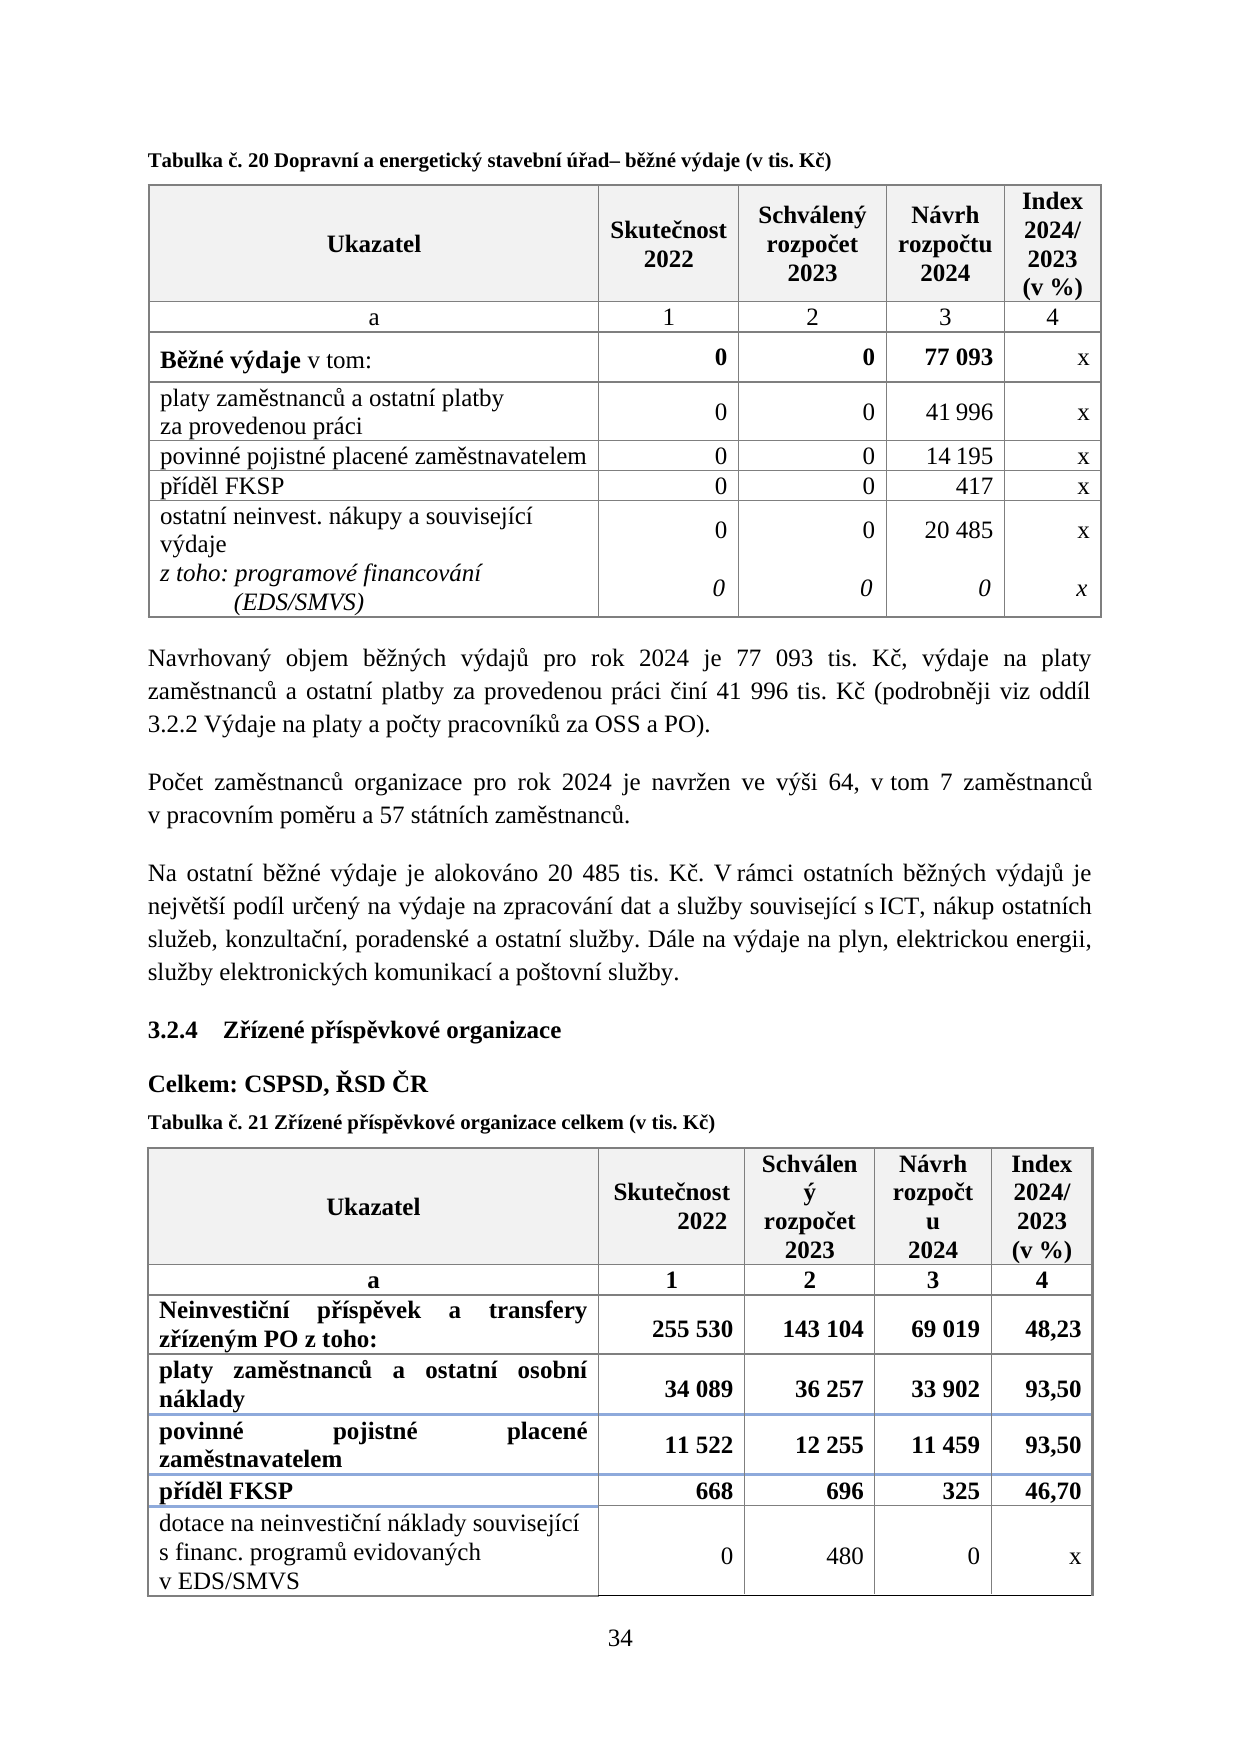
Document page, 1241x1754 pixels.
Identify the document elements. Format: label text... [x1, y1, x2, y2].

table_cell 0 [599, 471, 738, 500]
table_cell 143 104 [745, 1296, 874, 1353]
table_cell 0 [599, 383, 738, 440]
table_cell 0 [739, 471, 886, 500]
table_cell 11 522 [599, 1416, 744, 1473]
table_cell 36 257 [745, 1355, 874, 1413]
table_cell 1 [599, 1265, 744, 1293]
table_cell x [1005, 383, 1100, 440]
table_header Schválený rozpočet 2023 [745, 1149, 874, 1264]
table_header Skutečnost 2022 [599, 186, 738, 301]
table_cell x [1005, 441, 1100, 470]
table_cell a [150, 302, 598, 331]
table_cell Běžné výdaje v tom: [150, 333, 598, 381]
table_cell 46,70 [992, 1476, 1091, 1505]
table_cell 48,23 [992, 1296, 1091, 1353]
table_cell příděl FKSP [149, 1476, 598, 1505]
table_cell 14 195 [887, 441, 1004, 470]
table_header Návrh rozpočtu 2024 [887, 186, 1004, 301]
table_cell x [1005, 471, 1100, 500]
table_cell a [149, 1265, 598, 1293]
table_cell x [1005, 333, 1100, 381]
table_cell 0 [887, 558, 1004, 616]
table_cell 2 [739, 302, 886, 331]
table_cell x [1005, 501, 1100, 558]
table_cell 325 [875, 1476, 991, 1505]
table_header Index 2024/ 2023 (v %) [1005, 186, 1100, 301]
table_cell 3 [875, 1265, 991, 1293]
table_cell platy zaměstnanců a ostatní platby za provedenou práci [150, 383, 598, 440]
table_cell 93,50 [992, 1416, 1091, 1473]
table_cell 0 [599, 501, 738, 558]
table_header Návrh rozpočtu 2024 [875, 1149, 991, 1264]
table_cell povinné pojistné placené zaměstnavatelem [150, 441, 598, 470]
text Navrhovaný objem běžných výdajů pro rok 2024 je 77 093 tis. Kč, výdaje na platy zaměstnanců a ostatní platby za provedenou práci činí 41 996 tis. Kč (podrobněji viz oddíl 3.2.2 Výdaje na platy a počty pracovníků za OSS a PO). [148, 643, 1093, 738]
table_cell 417 [887, 471, 1004, 500]
table_cell 0 [739, 383, 886, 440]
table_header Index 2024/ 2023 (v %) [992, 1149, 1091, 1264]
table_cell 20 485 [887, 501, 1004, 558]
table_cell 69 019 [875, 1296, 991, 1353]
table_cell 0 [599, 441, 738, 470]
table_cell 0 [599, 333, 738, 381]
table_cell dotace na neinvestiční náklady související s financ. programů evidovaných v EDS/SMVS [149, 1508, 598, 1594]
table_cell 480 [745, 1506, 874, 1594]
table_cell x [992, 1506, 1091, 1594]
table_header Skutečnost 2022 [599, 1149, 744, 1264]
table_cell 0 [875, 1506, 991, 1594]
table_header Ukazatel [149, 1149, 598, 1264]
table_cell 34 089 [599, 1355, 744, 1413]
table_cell 2 [745, 1265, 874, 1293]
text Tabulka č. 21 Zřízené příspěvkové organizace celkem (v tis. Kč) [148, 1110, 1093, 1134]
text Tabulka č. 20 Dopravní a energetický stavební úřad– běžné výdaje (v tis. Kč) [148, 148, 1093, 172]
table_cell 93,50 [992, 1355, 1091, 1413]
table_header Schválený rozpočet 2023 [739, 186, 886, 301]
table_cell x [1005, 558, 1100, 616]
table_cell povinné pojistné placené zaměstnavatelem [149, 1416, 598, 1473]
table_cell 255 530 [599, 1296, 744, 1353]
table_cell 0 [739, 333, 886, 381]
table_cell 0 [739, 558, 886, 616]
table_cell 77 093 [887, 333, 1004, 381]
text Počet zaměstnanců organizace pro rok 2024 je navržen ve výši 64, v tom 7 zaměstnanců v pracovním poměru a 57 státních zaměstnanců. [148, 767, 1093, 829]
table_cell 12 255 [745, 1416, 874, 1473]
table_cell 0 [739, 441, 886, 470]
table_header Ukazatel [150, 186, 598, 301]
table_cell 0 [599, 558, 738, 616]
table_cell 668 [599, 1476, 744, 1505]
table_cell 4 [1005, 302, 1100, 331]
table_cell 41 996 [887, 383, 1004, 440]
table_cell 0 [599, 1506, 744, 1594]
table_cell 33 902 [875, 1355, 991, 1413]
table_cell 3 [887, 302, 1004, 331]
table_cell 4 [992, 1265, 1091, 1293]
table_cell z toho: programové financování (EDS/SMVS) [150, 558, 598, 616]
table_cell příděl FKSP [150, 471, 598, 500]
table_cell platy zaměstnanců a ostatní osobní náklady [149, 1355, 598, 1413]
subtitle Zřízené příspěvkové organizace [148, 1015, 1093, 1044]
table_cell 696 [745, 1476, 874, 1505]
text Celkem: CSPSD, ŘSD ČR [148, 1069, 1093, 1097]
table_cell Neinvestiční příspěvek a transfery zřízeným PO z toho: [149, 1296, 598, 1353]
text Na ostatní běžné výdaje je alokováno 20 485 tis. Kč. V rámci ostatních běžných výdajů je největší podíl určený na výdaje na zpracování dat a služby související s ICT, nákup ostatních služeb, konzultační, poradenské a ostatní služby. Dále na výdaje na plyn, elektrickou energii, služby elektronických komunikací a poštovní služby. [148, 858, 1093, 986]
table_cell 0 [739, 501, 886, 558]
table_cell 11 459 [875, 1416, 991, 1473]
table_cell ostatní neinvest. nákupy a související výdaje [150, 501, 598, 558]
table_cell 1 [599, 302, 738, 331]
